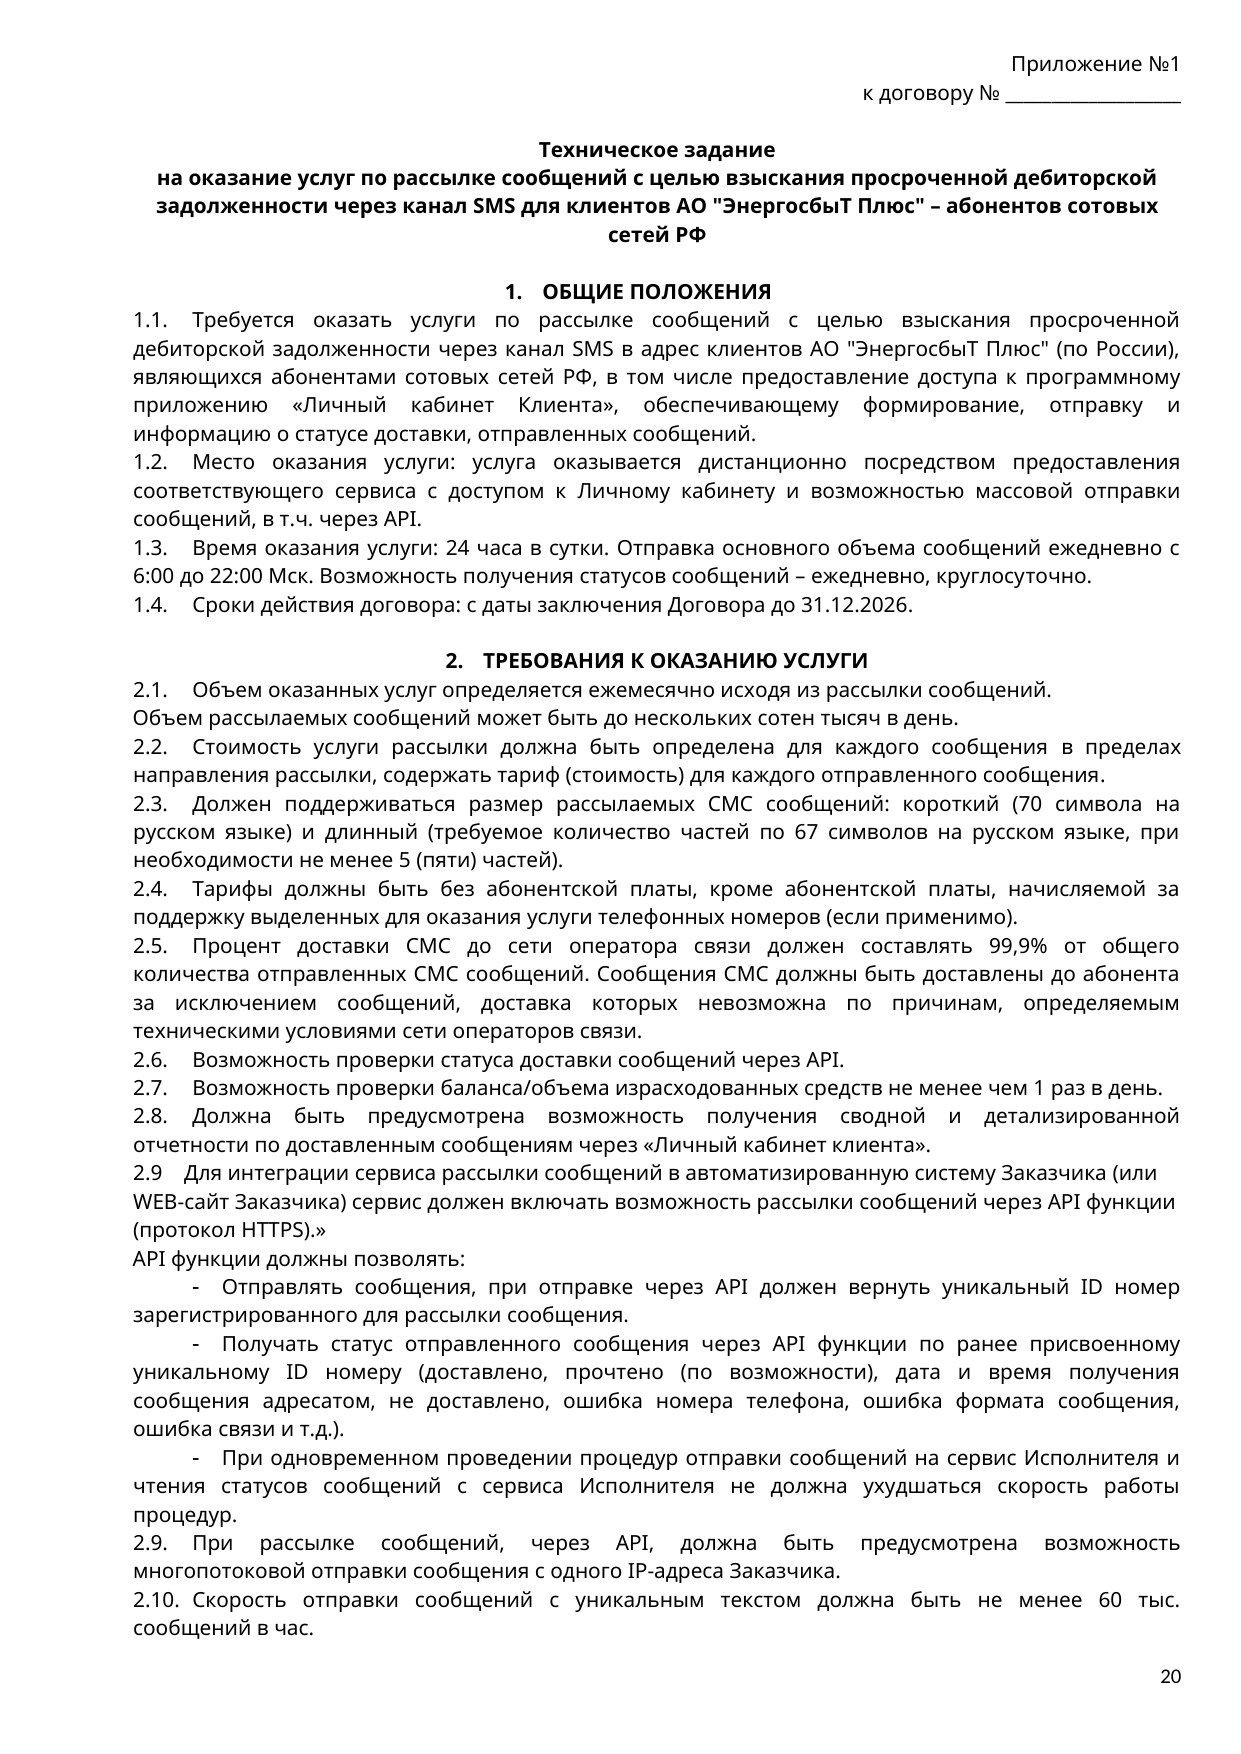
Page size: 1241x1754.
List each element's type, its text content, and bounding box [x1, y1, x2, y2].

subtitle ТРЕБОВАНИЯ К ОКАЗАНИЮ УСЛУГИ [133, 647, 1181, 675]
text на оказание услуг по рассылке сообщений с целью взыскания просроченной дебиторской задолженности через канал SMS для клиентов АО "ЭнергосбыТ Плюс" – абонентов сотовых сетей РФ [133, 163, 1181, 248]
list При одновременном проведении процедур отправки сообщений на сервис Исполнителя и чтения статусов сообщений с сервиса Исполнителя не должна ухудшаться скорость работы процедур. [133, 1443, 1181, 1528]
text 2.9 Для интеграции сервиса рассылки сообщений в автоматизированную систему Заказчика (или WEB-сайт Заказчика) сервис должен включать возможность рассылки сообщений через API функции (протокол HTTPS).» [133, 1158, 1181, 1244]
subtitle ОБЩИЕ ПОЛОЖЕНИЯ [133, 277, 1143, 305]
text Техническое задание [133, 135, 1181, 163]
list Стоимость услуги рассылки должна быть определена для каждого сообщения в пределах направления рассылки, содержать тариф (стоимость) для каждого отправленного сообщения. [133, 732, 1181, 789]
list Получать статус отправленного сообщения через API функции по ранее присвоенному уникальному ID номеру (доставлено, прочтено (по возможности), дата и время получения сообщения адресатом, не доставлено, ошибка номера телефона, ошибка формата сообщения, ошибка связи и т.д.). [133, 1329, 1181, 1443]
text API функции должны позволять: [132, 1244, 1181, 1272]
list Требуется оказать услуги по рассылке сообщений с целью взыскания просроченной дебиторской задолженности через канал SMS в адрес клиентов АО "ЭнергосбыТ Плюс" (по России), являющихся абонентами сотовых сетей РФ, в том числе предоставление доступа к программному приложению «Личный кабинет Клиента», обеспечивающему формирование, отправку и информацию о статусе доставки, отправленных сообщений. [133, 305, 1181, 447]
list Процент доставки СМС до сети оператора связи должен составлять 99,9% от общего количества отправленных СМС сообщений. Сообщения СМС должны быть доставлены до абонента за исключением сообщений, доставка которых невозможна по причинам, определяемым техническими условиями сети операторов связи. [133, 931, 1181, 1045]
list Должна быть предусмотрена возможность получения сводной и детализированной отчетности по доставленным сообщениям через «Личный кабинет клиента». [133, 1102, 1181, 1158]
text к договору № ___________________ [133, 78, 1181, 106]
list Возможность проверки баланса/объема израсходованных средств не менее чем 1 раз в день. [133, 1073, 1181, 1102]
list Тарифы должны быть без абонентской платы, кроме абонентской платы, начисляемой за поддержку выделенных для оказания услуги телефонных номеров (если применимо). [133, 874, 1181, 931]
list Возможность проверки статуса доставки сообщений через API. [133, 1045, 1181, 1073]
text Приложение №1 [133, 49, 1181, 78]
list Должен поддерживаться размер рассылаемых СМС сообщений: короткий (70 символа на русском языке) и длинный (требуемое количество частей по 67 символов на русском языке, при необходимости не менее 5 (пяти) частей). [133, 789, 1181, 874]
list Время оказания услуги: 24 часа в сутки. Отправка основного объема сообщений ежедневно с 6:00 до 22:00 Мск. Возможность получения статусов сообщений – ежедневно, круглосуточно. [133, 533, 1181, 590]
list При рассылке сообщений, через API, должна быть предусмотрена возможность многопотоковой отправки сообщения с одного IP-адреса Заказчика. [133, 1528, 1181, 1585]
list Скорость отправки сообщений с уникальным текстом должна быть не менее 60 тыс. сообщений в час. [133, 1585, 1181, 1642]
list Объем оказанных услуг определяется ежемесячно исходя из рассылки сообщений. [133, 675, 1181, 703]
list Сроки действия договора: с даты заключения Договора до 31.12.2026. [133, 590, 1181, 618]
text Объем рассылаемых сообщений может быть до нескольких сотен тысяч в день. [132, 703, 1181, 732]
list Место оказания услуги: услуга оказывается дистанционно посредством предоставления соответствующего сервиса с доступом к Личному кабинету и возможностью массовой отправки сообщений, в т.ч. через API. [133, 447, 1181, 533]
list Отправлять сообщения, при отправке через API должен вернуть уникальный ID номер зарегистрированного для рассылки сообщения. [133, 1272, 1181, 1329]
